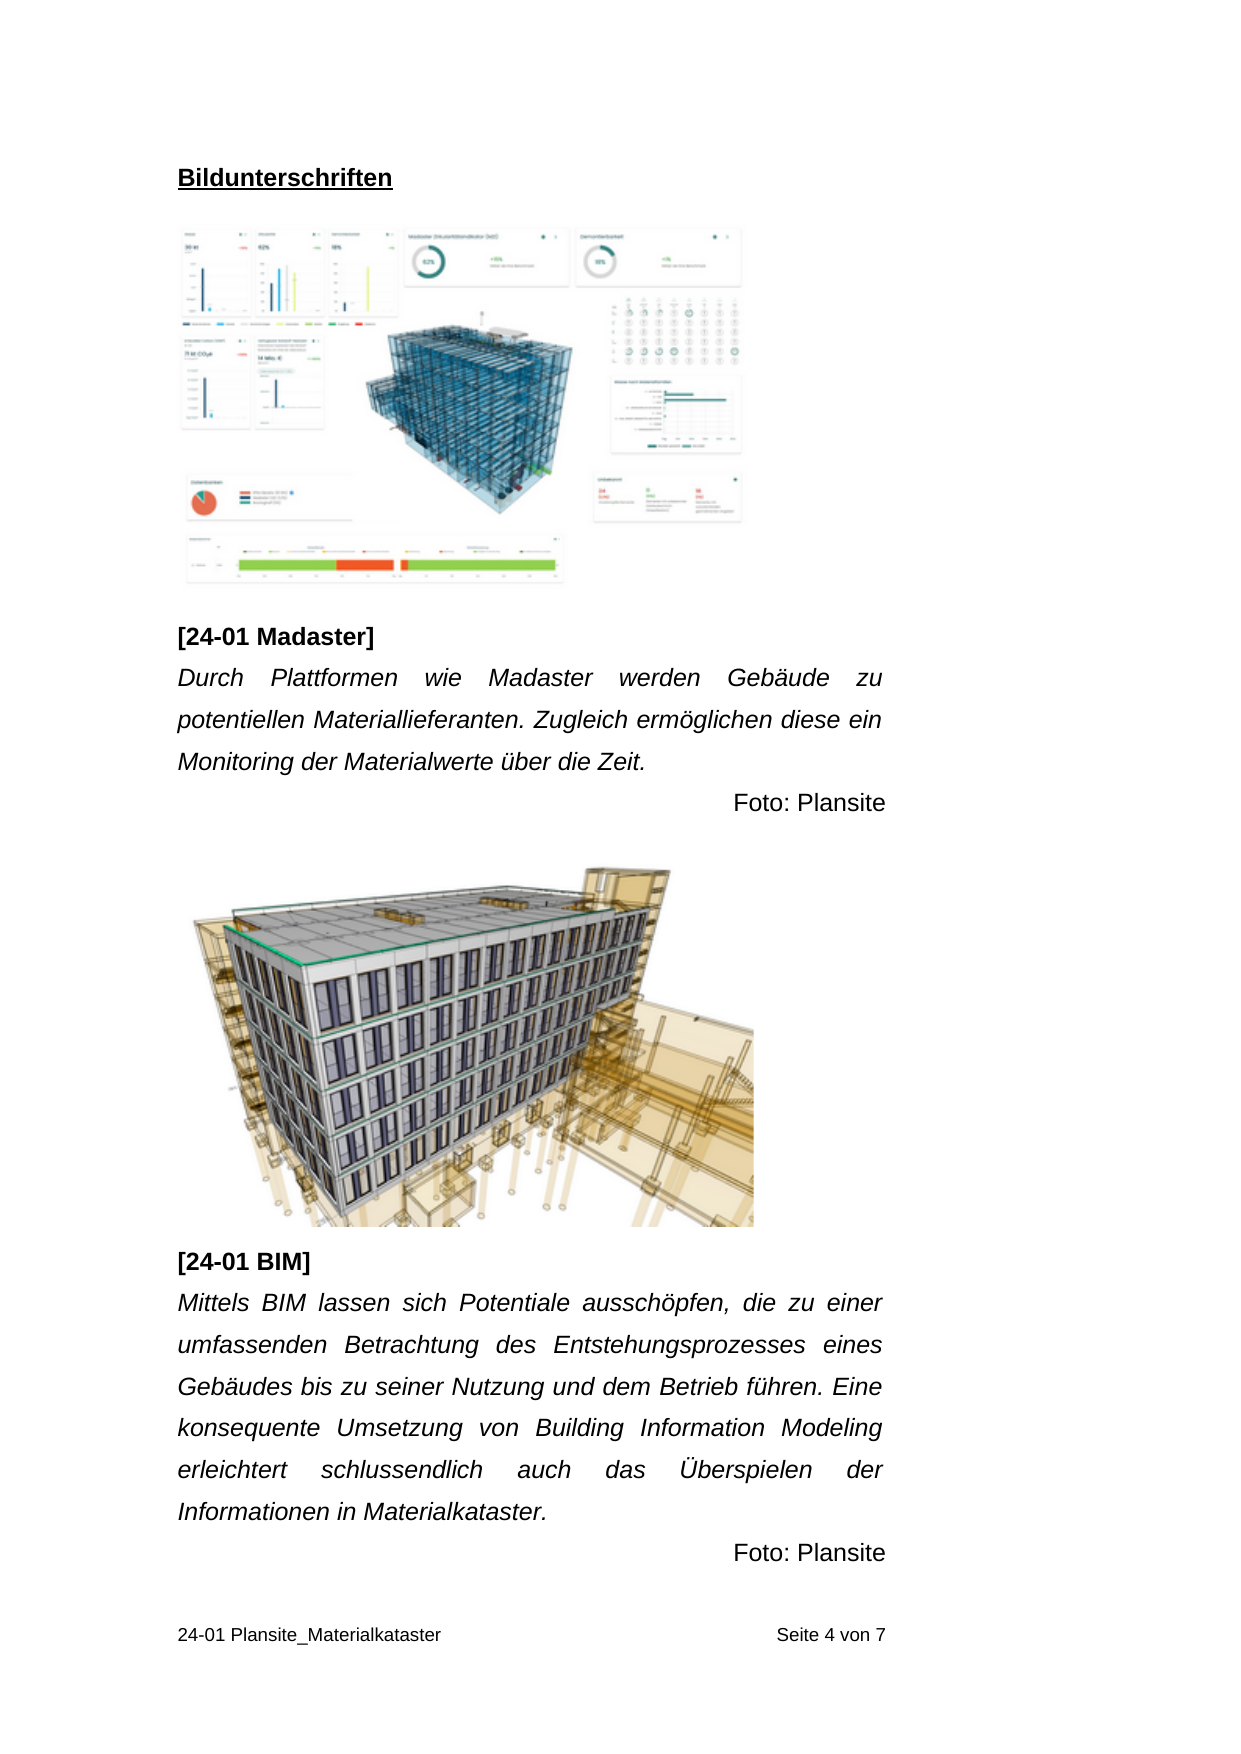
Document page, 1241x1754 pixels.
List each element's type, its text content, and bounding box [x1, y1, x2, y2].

text [24-01 BIM] [177, 1237, 886, 1278]
text Mittels BIM lassen sich Potentiale ausschöpfen, die zu einer umfassenden Betrachtung des Entstehungsprozesses eines Gebäudes bis zu seiner Nutzung und dem Betrieb führen. Eine konsequente Umsetzung von Building Information Modeling erleichtert schlussendlich auch das Überspielen der Informationen in Materialkataster. [177, 1278, 886, 1528]
text Foto: Plansite [177, 778, 886, 820]
text [24-01 Madaster] [177, 612, 886, 653]
picture [177, 828, 754, 1227]
text Foto: Plansite [177, 1528, 886, 1570]
text Durch Plattformen wie Madaster werden Gebäude zu potentiellen Materiallieferanten. Zugleich ermöglichen diese ein Monitoring der Materialwerte über die Zeit. [177, 653, 886, 778]
text Bildunterschriften [177, 153, 886, 195]
picture [177, 213, 754, 612]
